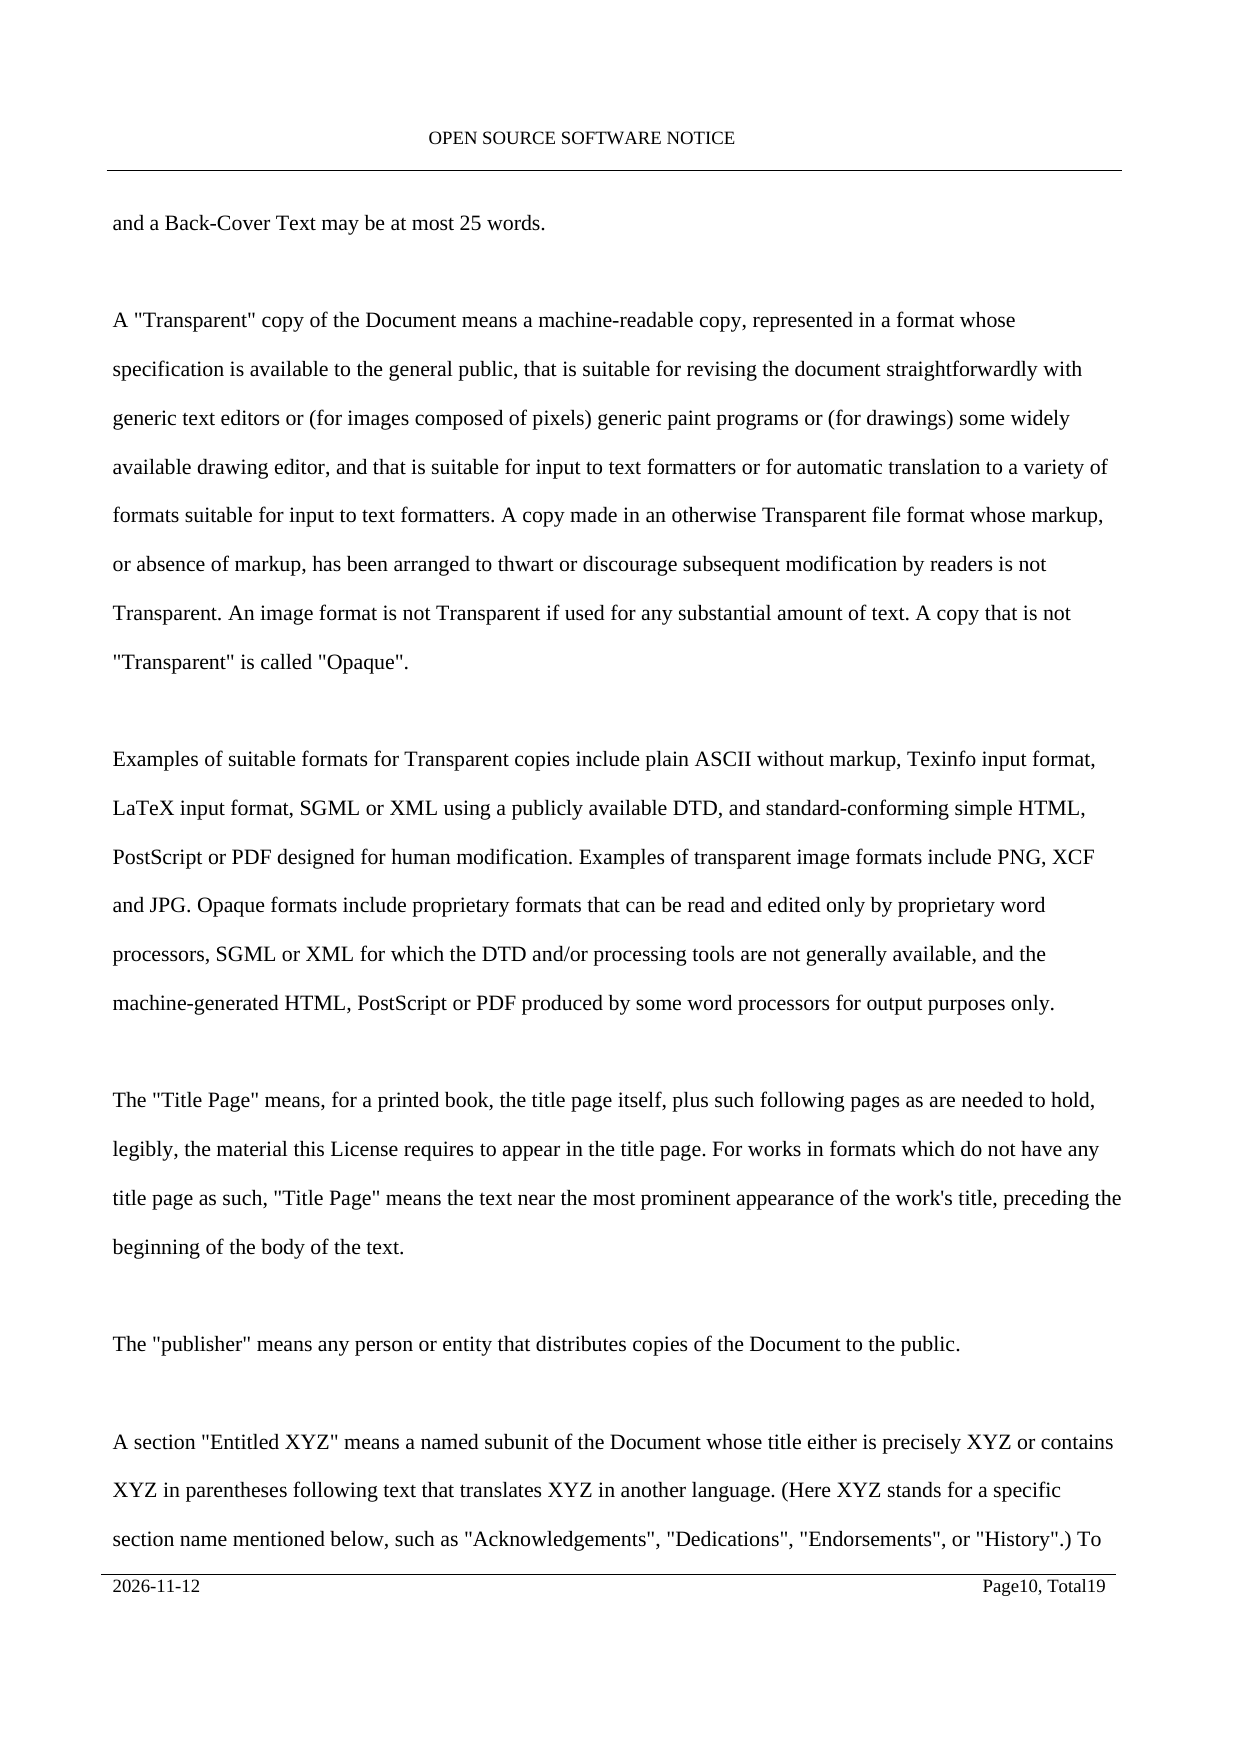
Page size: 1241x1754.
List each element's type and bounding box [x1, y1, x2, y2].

text [112, 206, 1128, 1555]
